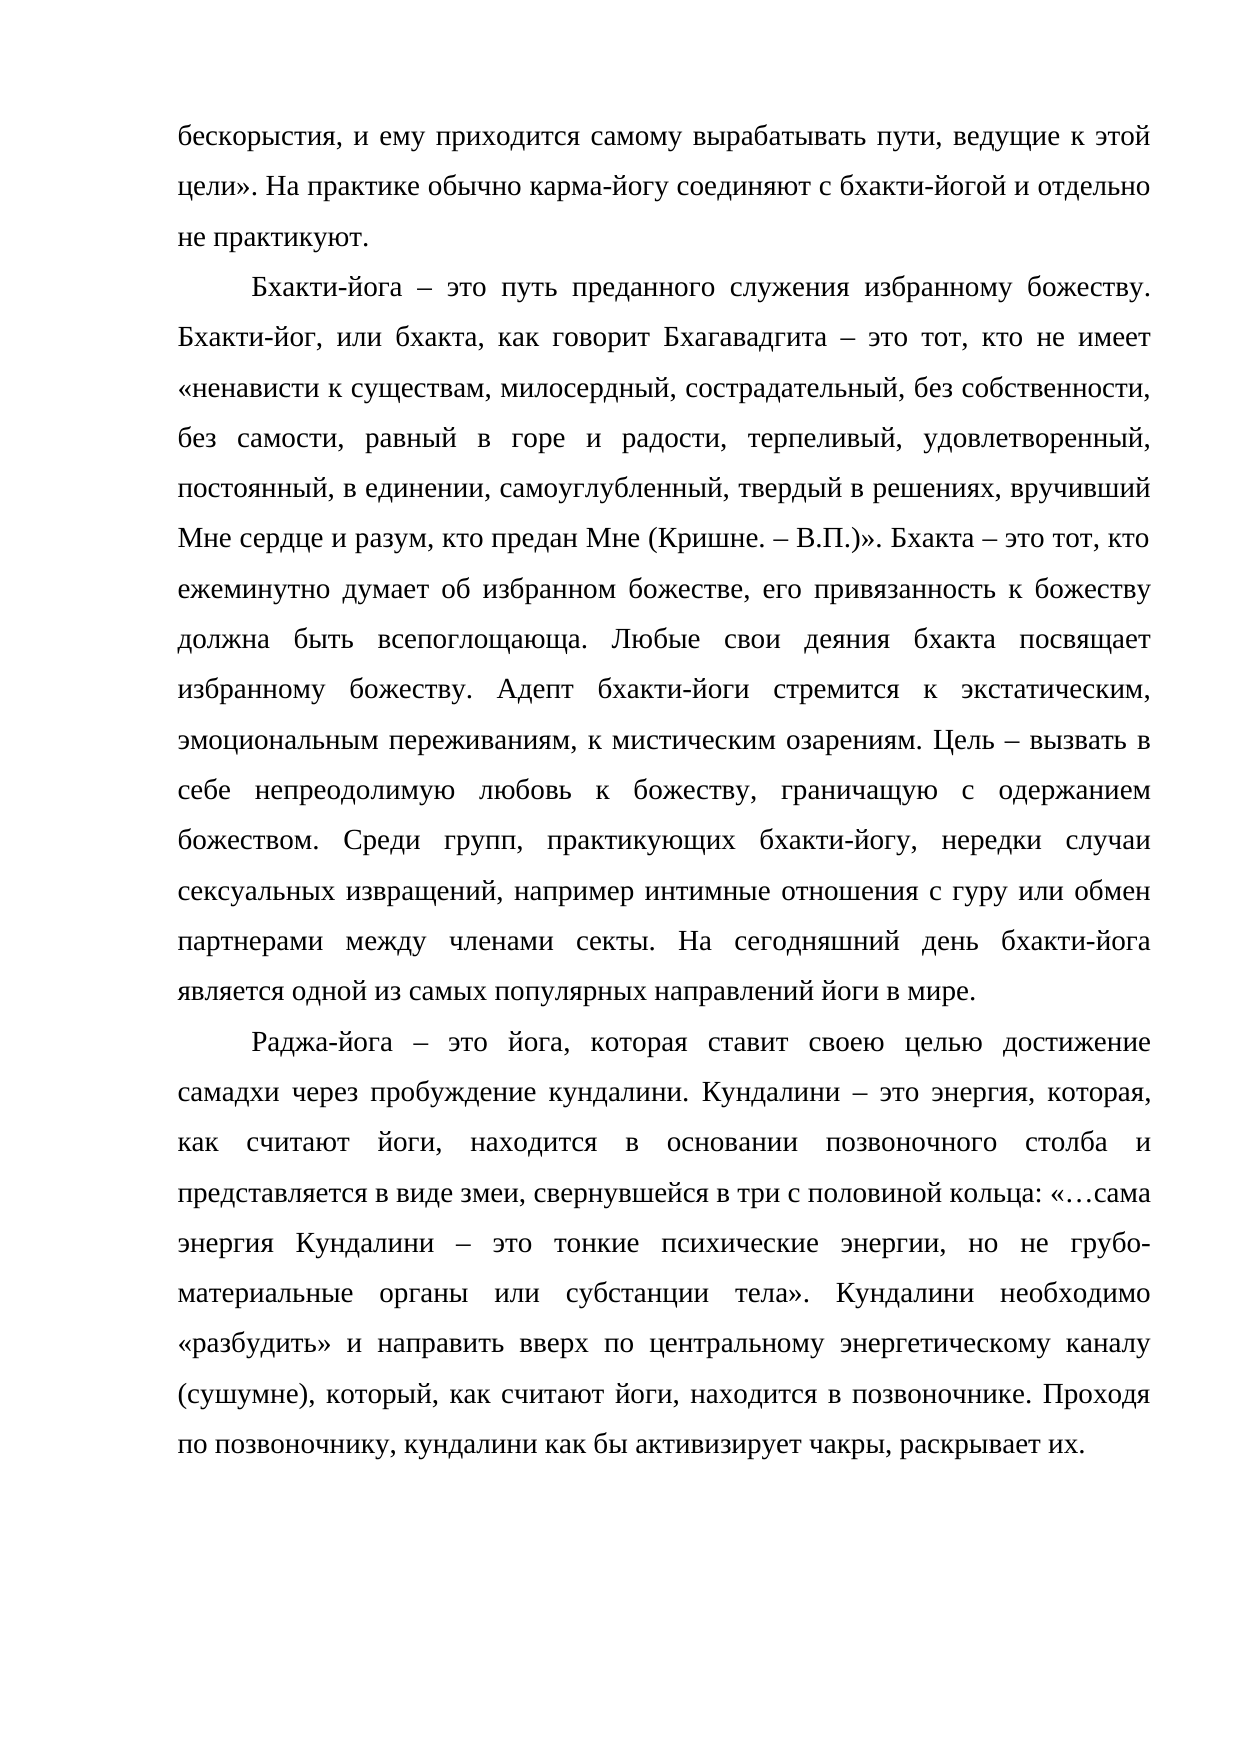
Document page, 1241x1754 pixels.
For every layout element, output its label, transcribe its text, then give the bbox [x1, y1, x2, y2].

text Бхакти-йога – это путь преданного служения избранному божеству. Бхакти-йог, или бхакта, как говорит Бхагавадгита – это тот, кто не имеет «ненависти к существам, милосердный, сострадательный, без собственности, без самости, равный в горе и радости, терпеливый, удовлетворенный, постоянный, в единении, самоуглубленный, твердый в решениях, вручивший Мне сердце и разум, кто предан Мне (Кришне. – В.П.)». Бхакта – это тот, кто ежеминутно думает об избранном божестве, его привязанность к божеству должна быть всепоглощающа. Любые свои деяния бхакта посвящает избранному божеству. Адепт бхакти-йоги стремится к экстатическим, эмоциональным переживаниям, к мистическим озарениям. Цель – вызвать в себе непреодолимую любовь к божеству, граничащую с одержанием божеством. Среди групп, практикующих бхакти-йогу, нередки случаи сексуальных извращений, например интимные отношения с гуру или обмен партнерами между членами секты. На сегодняшний день бхакти-йога является одной из самых популярных направлений йоги в мире. [177, 269, 1152, 1007]
text Раджа-йога – это йога, которая ставит своею целью достижение самадхи через пробуждение кундалини. Кундалини – это энергия, которая, как считают йоги, находится в основании позвоночного столба и представляется в виде змеи, свернувшейся в три с половиной кольца: «…сама энергия Кундалини – это тонкие психические энергии, но не грубо-материальные органы или субстанции тела». Кундалини необходимо «разбудить» и направить вверх по центральному энергетическому каналу (сушумне), который, как считают йоги, находится в позвоночнике. Проходя по позвоночнику, кундалини как бы активизирует чакры, раскрывает их. [177, 1024, 1152, 1460]
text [177, 118, 1152, 252]
